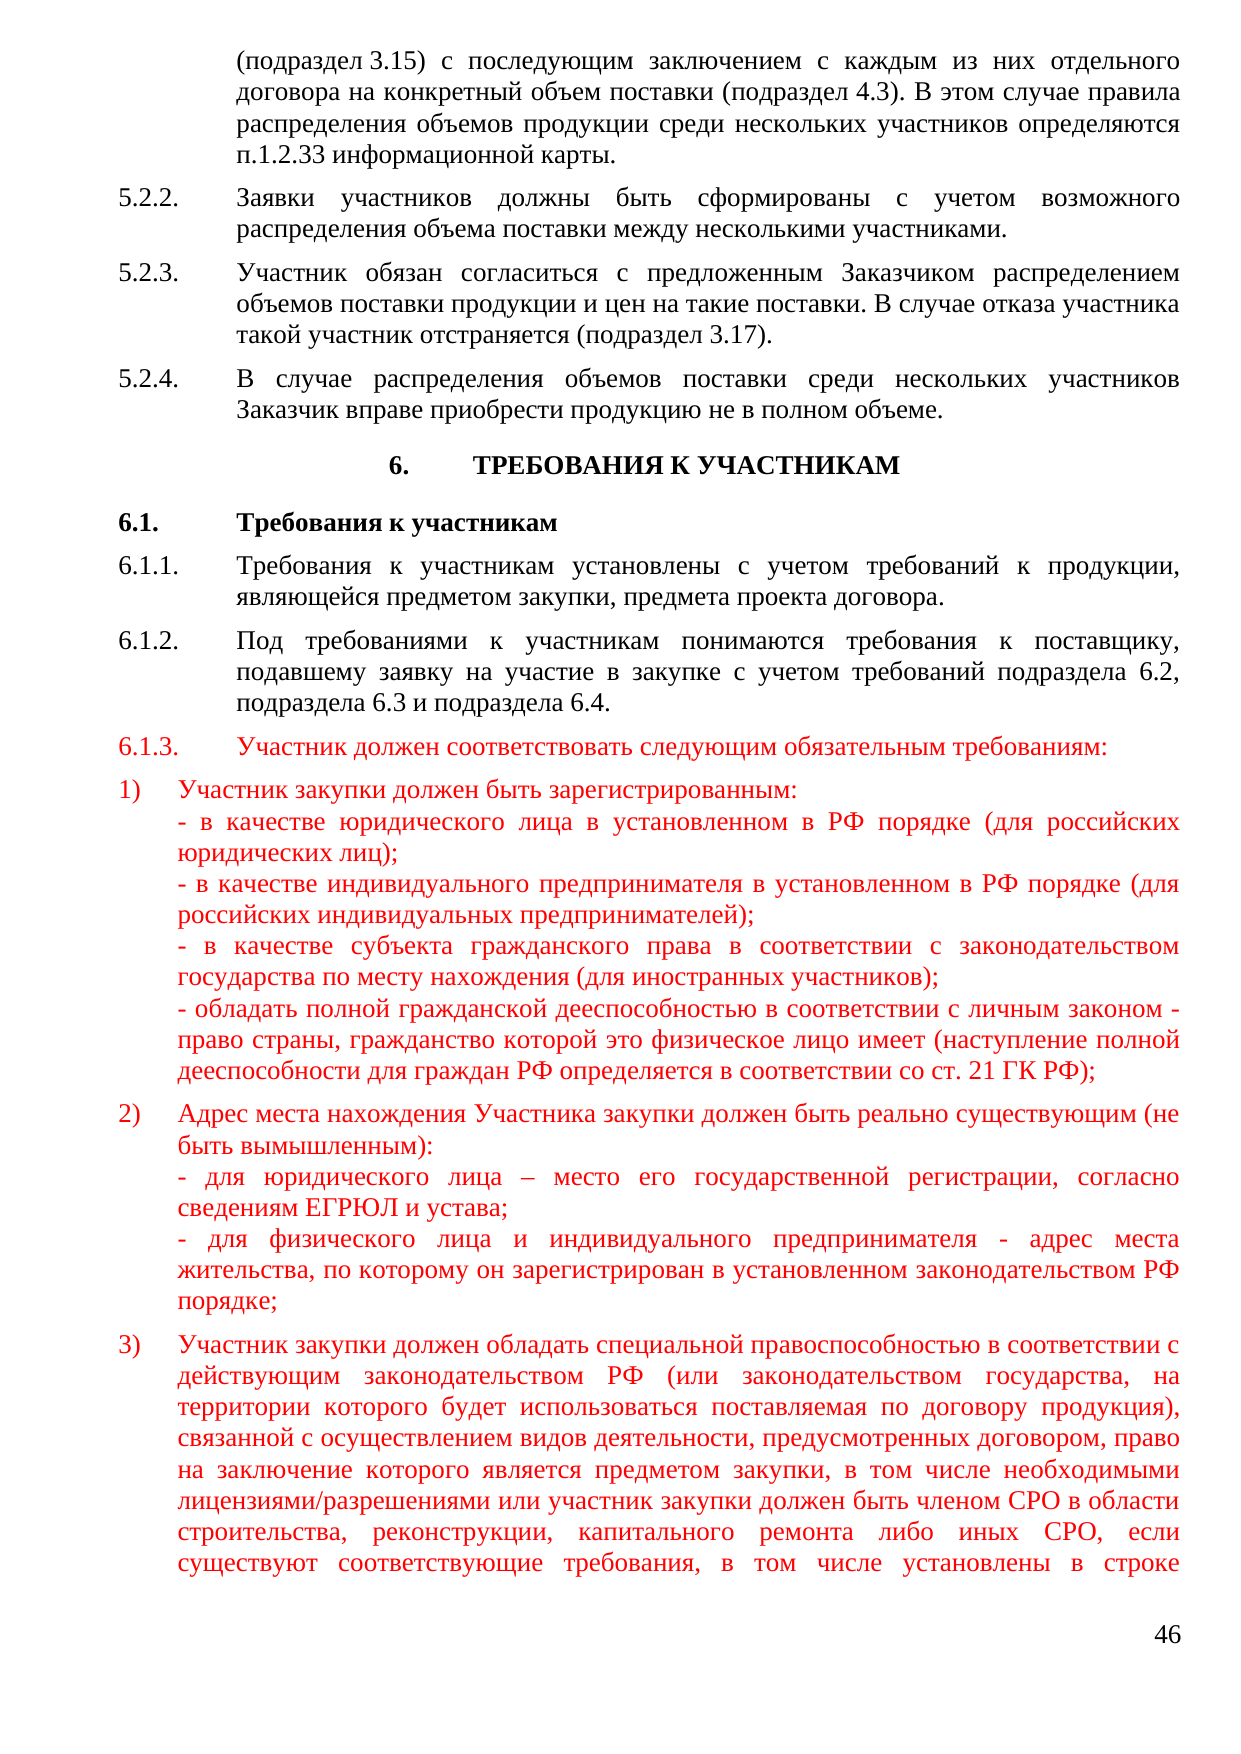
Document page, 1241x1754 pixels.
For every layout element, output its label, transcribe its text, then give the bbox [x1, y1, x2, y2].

list - обладать полной гражданской дееспособностью в соответствии с личным законом - право страны, гражданство которой это физическое лицо имеет (наступление полной дееспособности для граждан РФ определяется в соответствии со ст. 21 ГК РФ); [177, 992, 1181, 1085]
list - в качестве субъекта гражданского права в соответствии с законодательством государства по месту нахождения (для иностранных участников); [177, 929, 1181, 992]
text Требования к участникам [118, 449, 1181, 481]
text Требования к участникам установлены с учетом требований к продукции, являющейся предметом закупки, предмета проекта договора. [118, 549, 1181, 612]
list - в качестве юридического лица в установленном в РФ порядке (для российских юридических лиц); [177, 805, 1181, 867]
list - для физического лица и индивидуального предпринимателя - адрес места жительства, по которому он зарегистрирован в установленном законодательством РФ порядке; [177, 1222, 1181, 1316]
text В случае распределения объемов поставки среди нескольких участников Заказчик вправе приобрести продукцию не в полном объеме. [118, 362, 1181, 424]
text Заявки участников должны быть сформированы с учетом возможного распределения объема поставки между несколькими участниками. [118, 181, 1181, 244]
text Адрес места нахождения Участника закупки должен быть реально существующим (не быть вымышленным): [118, 1098, 1181, 1160]
text Участник обязан согласиться с предложенным Заказчиком распределением объемов поставки продукции и цен на такие поставки. В случае отказа участника такой участник отстраняется (подраздел 3.17). [118, 256, 1181, 350]
text Участник закупки должен быть зарегистрированным: [118, 774, 1181, 805]
text Под требованиями к участникам понимаются требования к поставщику, подавшему заявку на участие в закупке с учетом требований подраздела 6.2, подраздела 6.3 и подраздела 6.4. [118, 624, 1181, 717]
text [118, 1328, 1181, 1577]
text Требования к участникам [118, 506, 1181, 537]
list - для юридического лица – место его государственной регистрации, согласно сведениям ЕГРЮЛ и устава; [177, 1160, 1181, 1222]
text Участник должен соответствовать следующим обязательным требованиям: [118, 730, 1181, 761]
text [118, 44, 1181, 169]
list - в качестве индивидуального предпринимателя в установленном в РФ порядке (для российских индивидуальных предпринимателей); [177, 867, 1181, 929]
